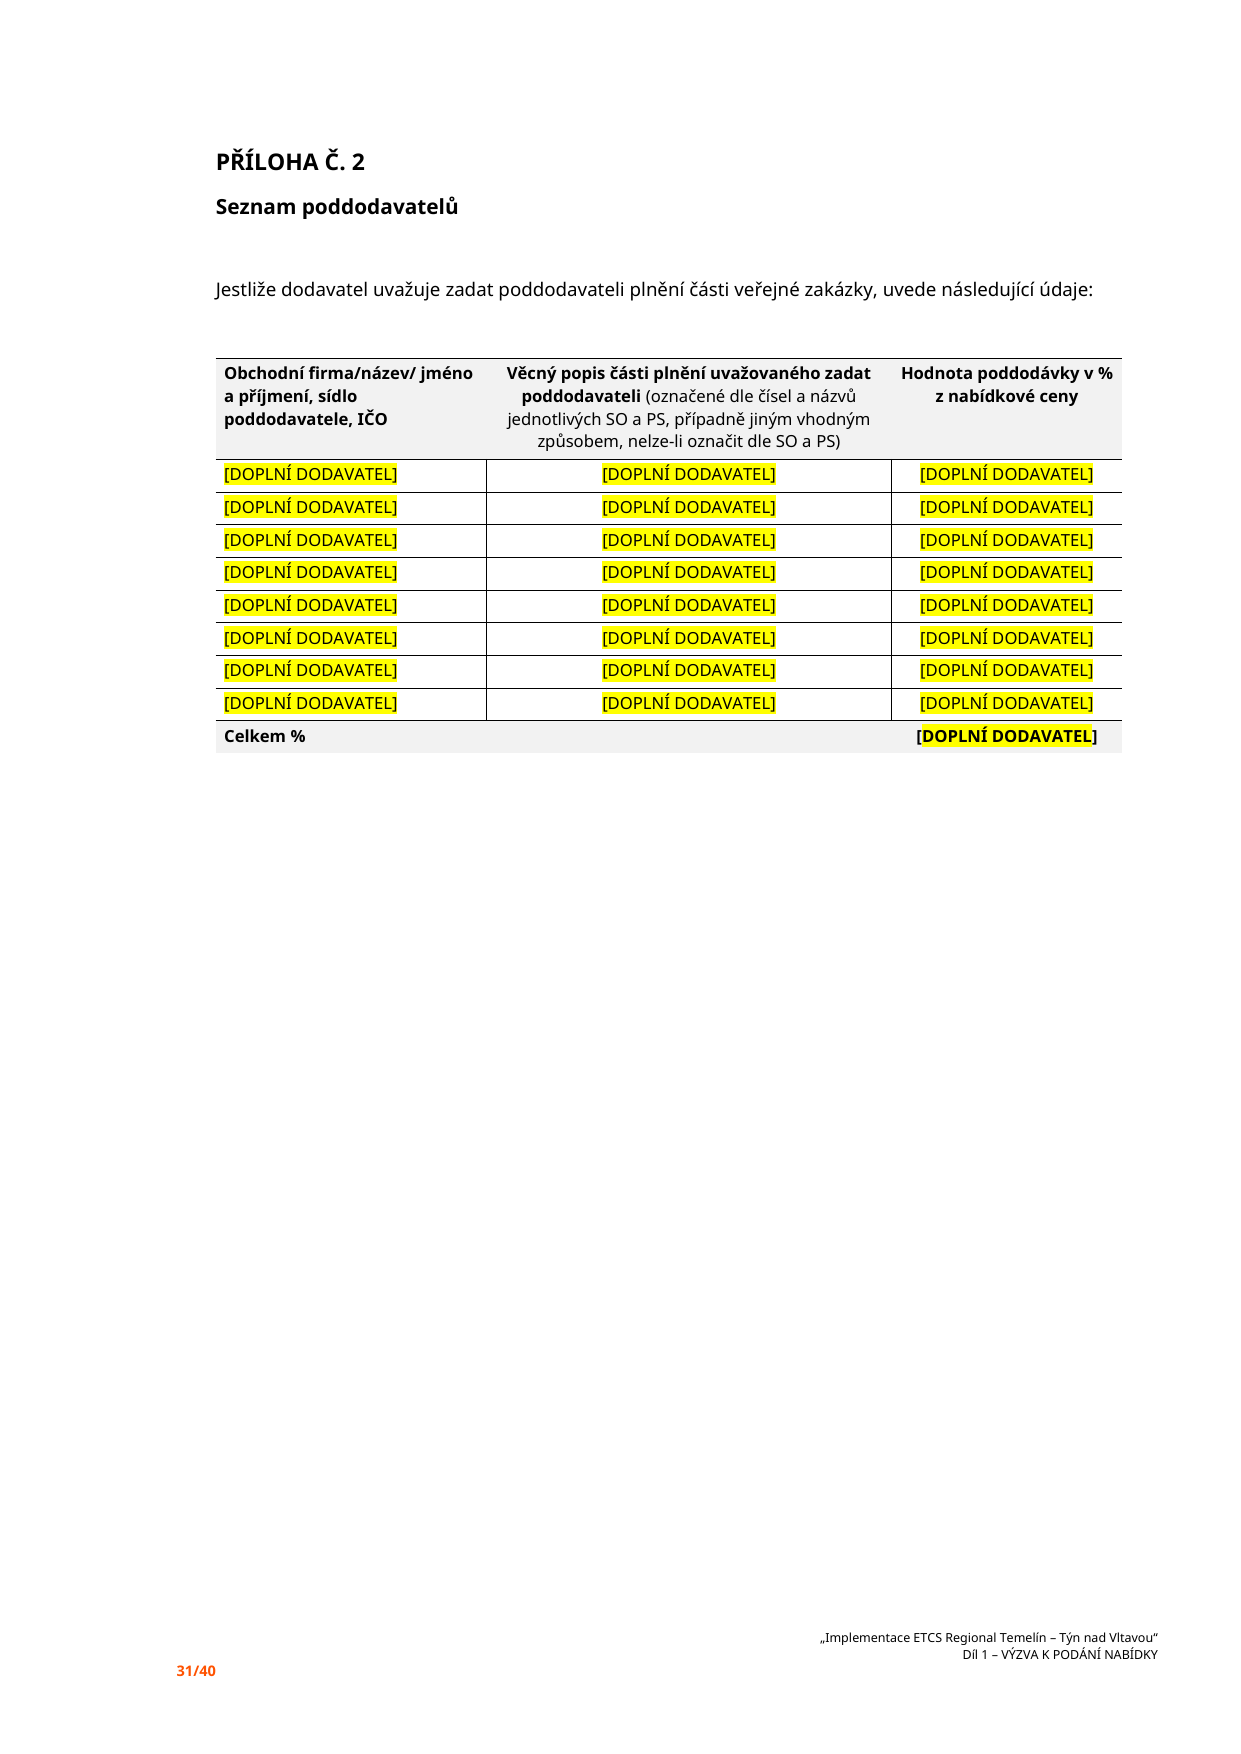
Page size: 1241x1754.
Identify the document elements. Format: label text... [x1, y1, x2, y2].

table_cell [DOPLNÍ DODAVATEL] [487, 558, 891, 589]
table_header Obchodní firma/název/ jméno a příjmení, sídlo poddodavatele, IČO [216, 359, 486, 459]
text Seznam poddodavatelů [216, 192, 1122, 221]
table_cell [DOPLNÍ DODAVATEL] [216, 623, 486, 655]
table_cell [DOPLNÍ DODAVATEL] [487, 689, 891, 720]
table_cell [DOPLNÍ DODAVATEL] [892, 460, 1122, 491]
table_cell [DOPLNÍ DODAVATEL] [892, 493, 1122, 524]
text Jestliže dodavatel uvažuje zadat poddodavateli plnění části veřejné zakázky, uvede následující údaje: [216, 277, 1122, 302]
table_cell [DOPLNÍ DODAVATEL] [216, 460, 486, 491]
table_cell [DOPLNÍ DODAVATEL] [216, 689, 486, 720]
table_header Věcný popis části plnění uvažovaného zadat poddodavateli (označené dle čísel a názvů jednotlivých SO a PS, případně jiným vhodným způsobem, nelze-li označit dle SO a PS) [486, 359, 891, 459]
table_cell [DOPLNÍ DODAVATEL] [487, 493, 891, 524]
table_cell [DOPLNÍ DODAVATEL] [891, 721, 1122, 753]
table_cell [DOPLNÍ DODAVATEL] [216, 591, 486, 622]
table_cell [DOPLNÍ DODAVATEL] [892, 591, 1122, 622]
table_cell [DOPLNÍ DODAVATEL] [892, 656, 1122, 688]
table_cell [DOPLNÍ DODAVATEL] [216, 656, 486, 688]
table_cell [DOPLNÍ DODAVATEL] [892, 525, 1122, 557]
table_cell [DOPLNÍ DODAVATEL] [216, 493, 486, 524]
table_cell [DOPLNÍ DODAVATEL] [216, 558, 486, 589]
text Příloha č. 2 [216, 146, 1122, 177]
table_cell [486, 721, 891, 753]
table_cell [DOPLNÍ DODAVATEL] [216, 525, 486, 557]
table_cell Celkem % [216, 721, 486, 753]
table_cell [DOPLNÍ DODAVATEL] [487, 623, 891, 655]
table_cell [DOPLNÍ DODAVATEL] [892, 558, 1122, 589]
table_cell [DOPLNÍ DODAVATEL] [892, 689, 1122, 720]
table_cell [DOPLNÍ DODAVATEL] [892, 623, 1122, 655]
table_cell [DOPLNÍ DODAVATEL] [487, 591, 891, 622]
table_cell [DOPLNÍ DODAVATEL] [487, 656, 891, 688]
table_header Hodnota poddodávky v % z nabídkové ceny [891, 359, 1122, 459]
table_cell [DOPLNÍ DODAVATEL] [487, 460, 891, 491]
table_cell [DOPLNÍ DODAVATEL] [487, 525, 891, 557]
